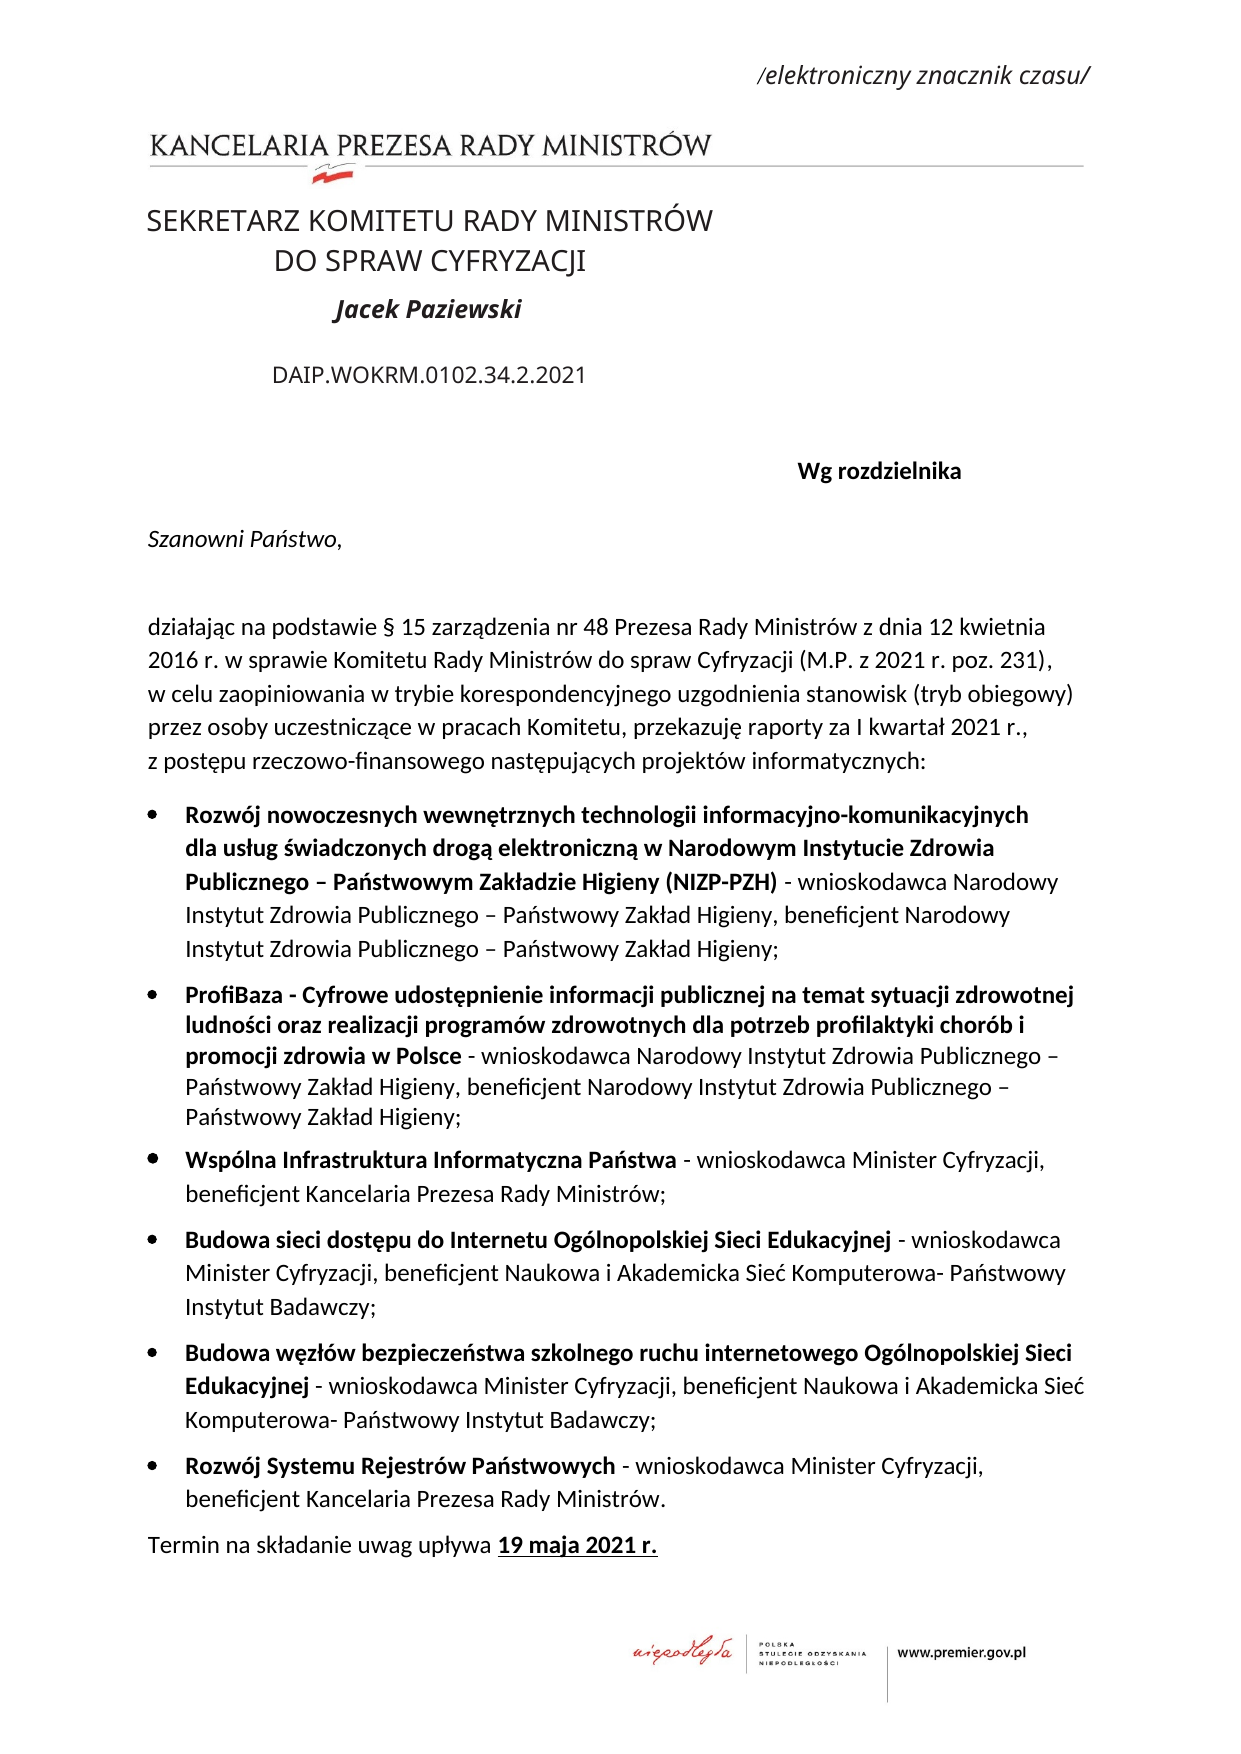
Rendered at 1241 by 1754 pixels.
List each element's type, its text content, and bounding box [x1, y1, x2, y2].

list ProfiBaza - Cyfrowe udostępnienie informacji publicznej na temat sytuacji zdrowotnej ludności oraz realizacji programów zdrowotnych dla potrzeb profilaktyki chorób i promocji zdrowia w Polsce - wnioskodawca Narodowy Instytut Zdrowia Publicznego – Państwowy Zakład Higieny, beneficjent Narodowy Instytut Zdrowia Publicznego – Państwowy Zakład Higieny; [148, 979, 1092, 1132]
text Szanowni Państwo, [148, 523, 1092, 553]
text działając na podstawie § 15 zarządzenia nr 48 Prezesa Rady Ministrów z dnia 12 kwietnia 2016 r. w sprawie Komitetu Rady Ministrów do spraw Cyfryzacji (M.P. z 2021 r. poz. 231), w celu zaopiniowania w trybie korespondencyjnego uzgodnienia stanowisk (tryb obiegowy) przez osoby uczestniczące w pracach Komitetu, przekazuję raporty za I kwartał 2021 r., z postępu rzeczowo-finansowego następujących projektów informatycznych: [148, 611, 1092, 776]
list Budowa węzłów bezpieczeństwa szkolnego ruchu internetowego Ogólnopolskiej Sieci Edukacyjnej - wnioskodawca Minister Cyfryzacji, beneficjent Naukowa i Akademicka Sieć Komputerowa- Państwowy Instytut Badawczy; [148, 1337, 1092, 1434]
list Rozwój Systemu Rejestrów Państwowych - wnioskodawca Minister Cyfryzacji, beneficjent Kancelaria Prezesa Rady Ministrów. [148, 1450, 1092, 1514]
text Termin na składanie uwag upływa 19 maja 2021 r. [148, 1530, 1092, 1560]
list Rozwój nowoczesnych wewnętrznych technologii informacyjno-komunikacyjnych [148, 799, 1092, 829]
picture [147, 1596, 1034, 1754]
list Budowa sieci dostępu do Internetu Ogólnopolskiej Sieci Edukacyjnej - wnioskodawca Minister Cyfryzacji, beneficjent Naukowa i Akademicka Sieć Komputerowa- Państwowy Instytut Badawczy; [148, 1224, 1092, 1321]
picture [147, 120, 1084, 189]
text dla usług świadczonych drogą elektroniczną w Narodowym Instytucie Zdrowia Publicznego – Państwowym Zakładzie Higieny (NIZP-PZH) - wnioskodawca Narodowy Instytut Zdrowia Publicznego – Państwowy Zakład Higieny, beneficjent Narodowy Instytut Zdrowia Publicznego – Państwowy Zakład Higieny; [185, 832, 1092, 963]
list Wspólna Infrastruktura Informatyczna Państwa - wnioskodawca Minister Cyfryzacji, beneficjent Kancelaria Prezesa Rady Ministrów; [148, 1144, 1092, 1208]
text Wg rozdzielnika [797, 455, 1092, 485]
